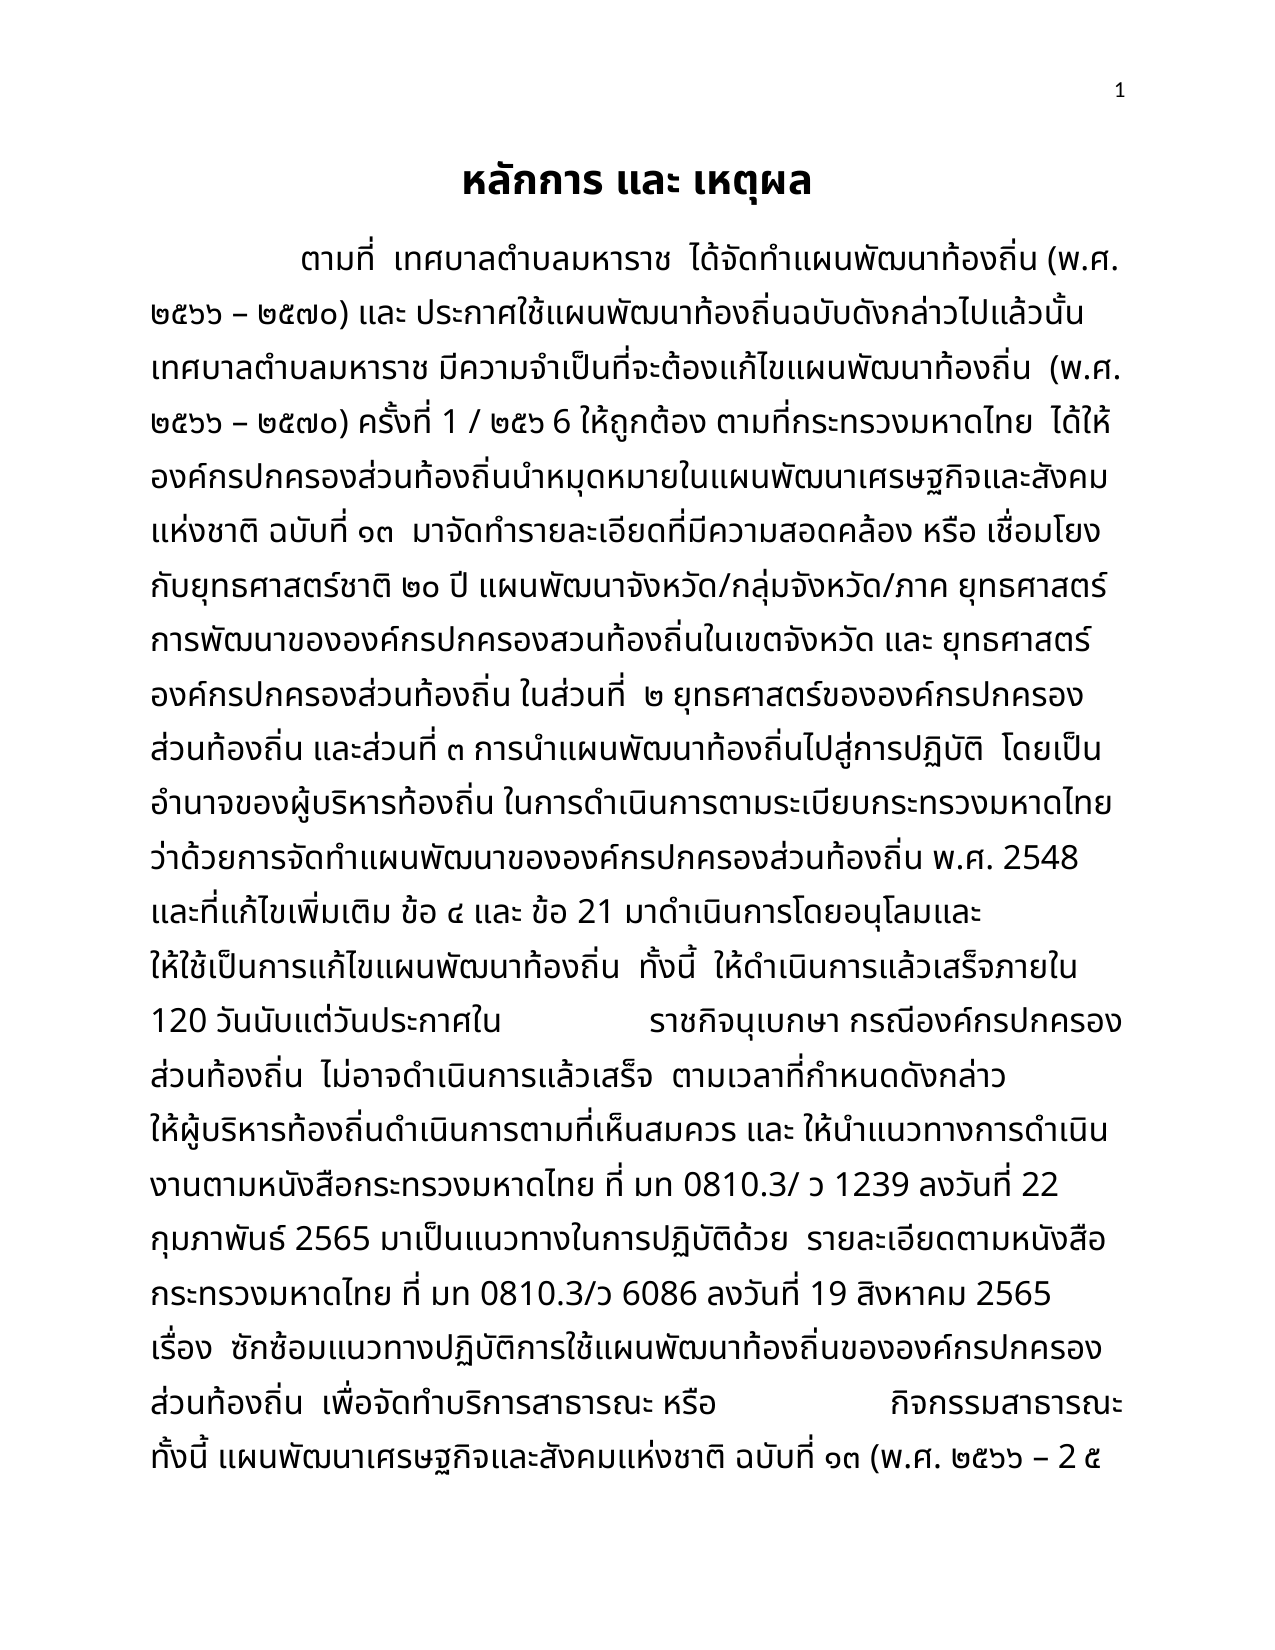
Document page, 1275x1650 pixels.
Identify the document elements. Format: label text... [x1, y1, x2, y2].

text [150, 234, 1125, 1484]
text หลักการ และ เหตุผล [150, 150, 1125, 213]
